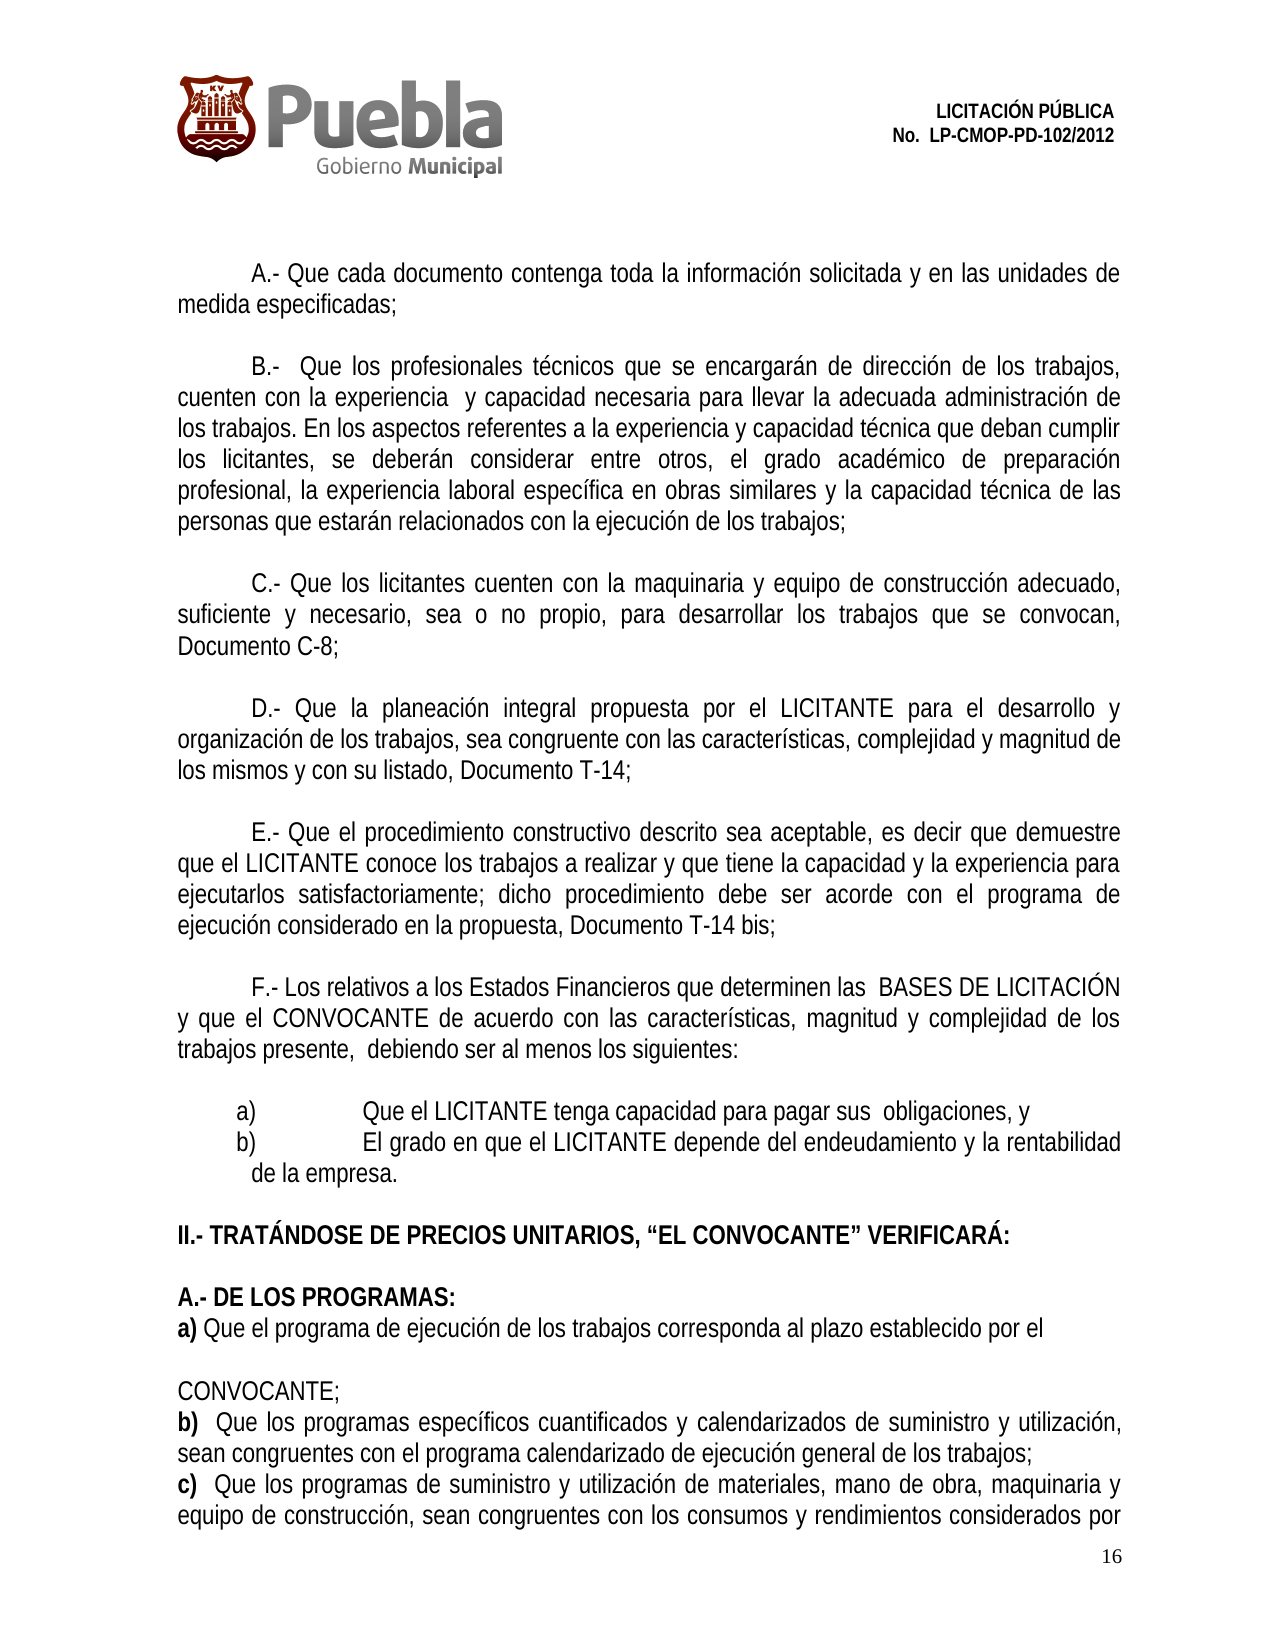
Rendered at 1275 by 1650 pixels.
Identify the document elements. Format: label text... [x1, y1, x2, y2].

list El grado en que el LICITANTE depende del endeudamiento y la rentabilidad de la empresa. [236, 1126, 1122, 1188]
text B.- Que los profesionales técnicos que se encargarán de dirección de los trabajos, cuenten con la experiencia y capacidad necesaria para llevar la adecuada administración de los trabajos. En los aspectos referentes a la experiencia y capacidad técnica que deban cumplir los licitantes, se deberán considerar entre otros, el grado académico de preparación profesional, la experiencia laboral específica en obras similares y la capacidad técnica de las personas que estarán relacionados con la ejecución de los trabajos; [177, 350, 1122, 537]
list Que el LICITANTE tenga capacidad para pagar sus obligaciones, y [236, 1095, 1122, 1126]
text II.- TRATÁNDOSE DE PRECIOS UNITARIOS, “EL CONVOCANTE” VERIFICARÁ: [177, 1219, 1122, 1251]
text A.- Que cada documento contenga toda la información solicitada y en las unidades de medida especificadas; [177, 257, 1122, 319]
text F.- Los relativos a los Estados Financieros que determinen las BASES DE LICITACIÓN y que el CONVOCANTE de acuerdo con las características, magnitud y complejidad de los trabajos presente, debiendo ser al menos los siguientes: [177, 971, 1122, 1064]
text D.- Que la planeación integral propuesta por el LICITANTE para el desarrollo y organización de los trabajos, sea congruente con las características, complejidad y magnitud de los mismos y con su listado, Documento T-14; [177, 692, 1122, 785]
text a) Que el programa de ejecución de los trabajos corresponda al plazo establecido por el [177, 1313, 1122, 1344]
text A.- DE LOS PROGRAMAS: [177, 1282, 1122, 1313]
picture [177, 75, 502, 178]
text E.- Que el procedimiento constructivo descrito sea aceptable, es decir que demuestre que el LICITANTE conoce los trabajos a realizar y que tiene la capacidad y la experiencia para ejecutarlos satisfactoriamente; dicho procedimiento debe ser acorde con el programa de ejecución considerado en la propuesta, Documento T-14 bis; [177, 816, 1122, 940]
text C.- Que los licitantes cuenten con la maquinaria y equipo de construcción adecuado, suficiente y necesario, sea o no propio, para desarrollar los trabajos que se convocan, Documento C-8; [177, 568, 1122, 661]
text b) Que los programas específicos cuantificados y calendarizados de suministro y utilización, sean congruentes con el programa calendarizado de ejecución general de los trabajos; [177, 1406, 1122, 1468]
text CONVOCANTE; [177, 1375, 1122, 1406]
